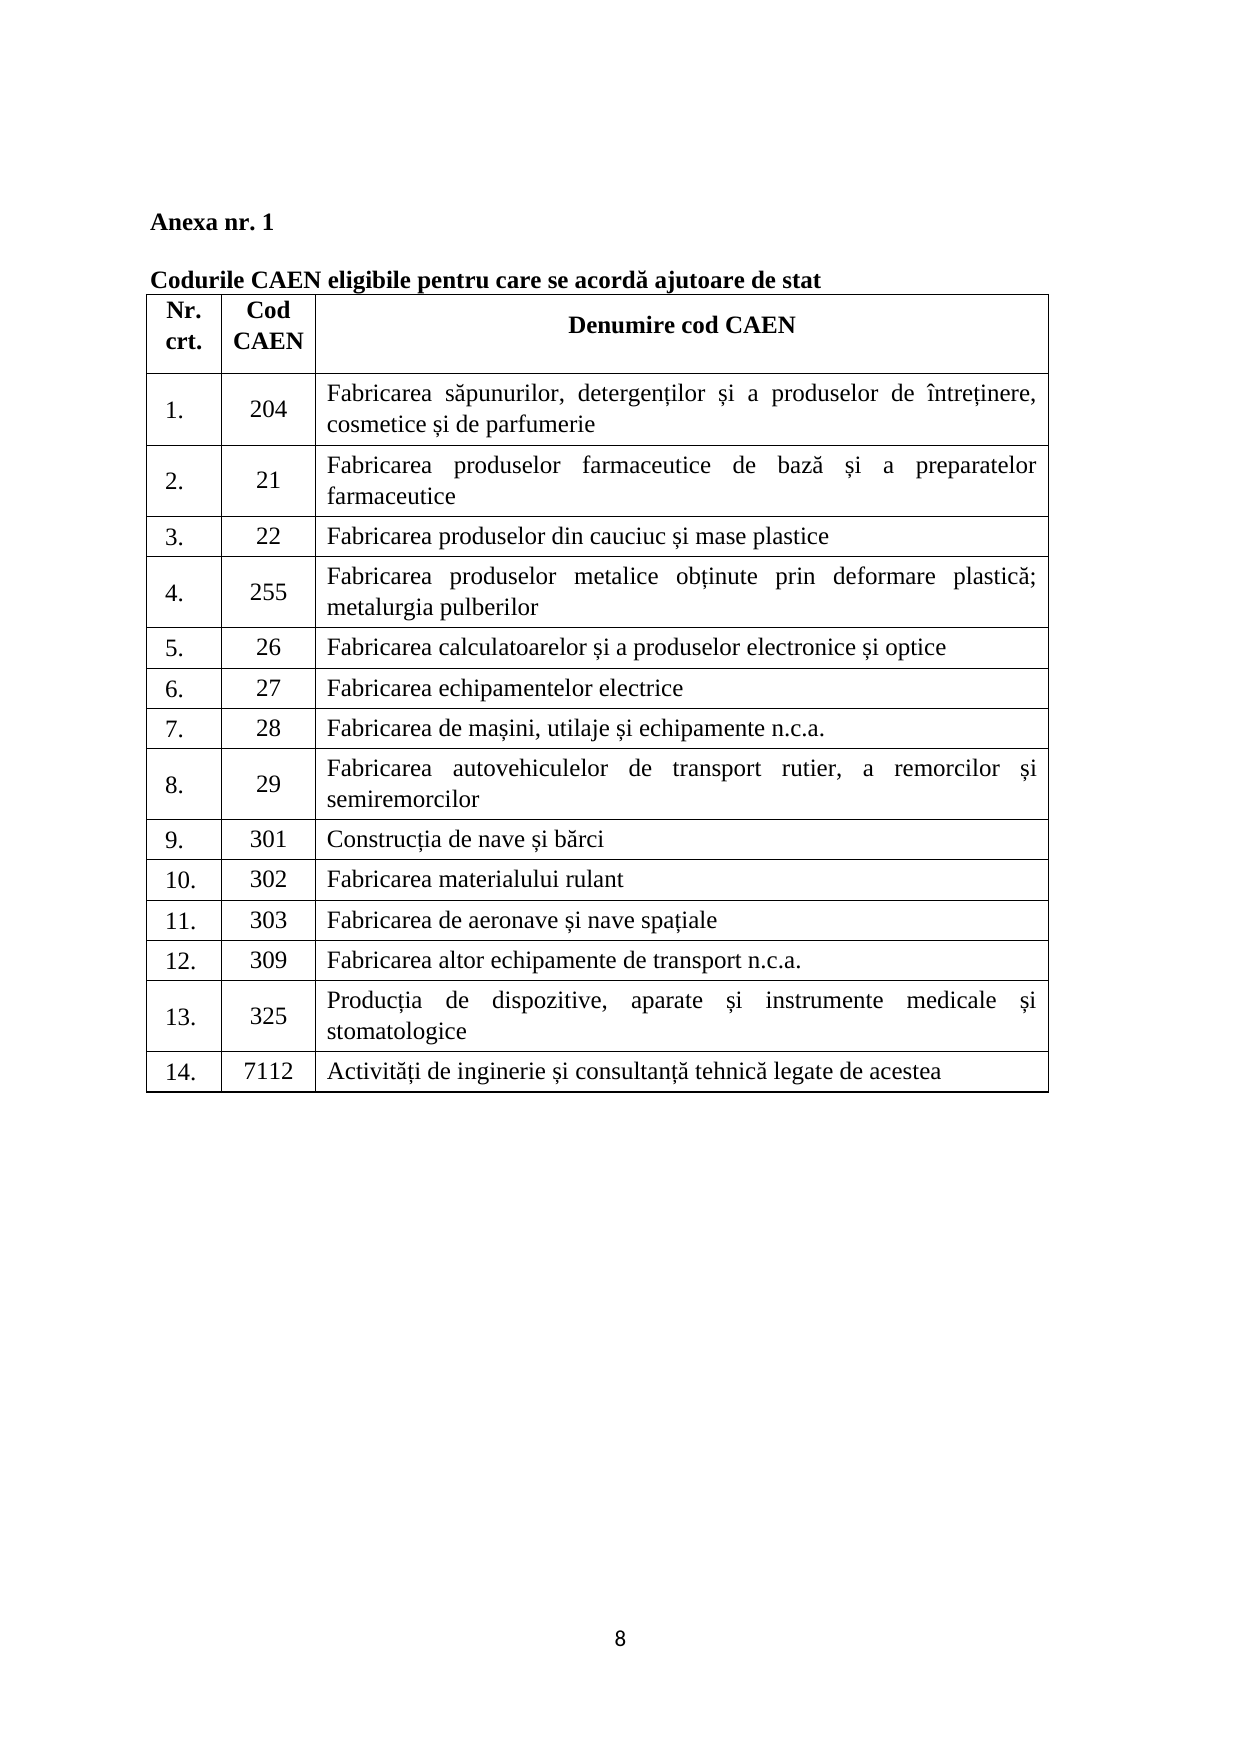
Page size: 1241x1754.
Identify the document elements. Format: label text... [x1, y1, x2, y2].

table_cell Fabricarea produselor farmaceutice de bază și a preparatelor farmaceutice [316, 446, 1048, 516]
table_cell Producția de dispozitive, aparate și instrumente medicale și stomatologice [316, 981, 1048, 1051]
table_cell 26 [222, 628, 315, 667]
table_header Nr. crt. [147, 295, 221, 373]
table_header Denumire cod CAEN [316, 295, 1048, 373]
table_cell [147, 981, 221, 1051]
table_cell [147, 446, 221, 516]
table_cell 21 [222, 446, 315, 516]
table_cell [147, 628, 221, 667]
table_cell [147, 901, 221, 940]
table_cell Fabricarea altor echipamente de transport n.c.a. [316, 941, 1048, 980]
table_cell [147, 749, 221, 819]
table_cell Fabricarea săpunurilor, detergenților și a produselor de întreținere, cosmetice și de parfumerie [316, 374, 1048, 444]
table_cell 255 [222, 557, 315, 627]
table_cell Fabricarea autovehiculelor de transport rutier, a remorcilor și semiremorcilor [316, 749, 1048, 819]
table_cell [147, 1052, 221, 1091]
table_cell Fabricarea de aeronave și nave spațiale [316, 901, 1048, 940]
table_cell [147, 941, 221, 980]
table_cell 325 [222, 981, 315, 1051]
table_cell [147, 517, 221, 556]
table_header Cod CAEN [222, 295, 315, 373]
table_cell [147, 860, 221, 899]
table_cell [147, 709, 221, 748]
table_cell Fabricarea produselor metalice obținute prin deformare plastică; metalurgia pulberilor [316, 557, 1048, 627]
table_cell Fabricarea produselor din cauciuc și mase plastice [316, 517, 1048, 556]
table_cell [147, 669, 221, 708]
table_cell 204 [222, 374, 315, 444]
table_cell 303 [222, 901, 315, 940]
table_cell 22 [222, 517, 315, 556]
table_cell 28 [222, 709, 315, 748]
table_cell Construcția de nave și bărci [316, 820, 1048, 859]
table_cell 301 [222, 820, 315, 859]
table_cell 29 [222, 749, 315, 819]
table_cell 27 [222, 669, 315, 708]
table_cell Fabricarea calculatoarelor și a produselor electronice și optice [316, 628, 1048, 667]
table_cell Fabricarea echipamentelor electrice [316, 669, 1048, 708]
table_cell [147, 374, 221, 444]
text Anexa nr. 1 [150, 207, 1090, 236]
table_cell Fabricarea materialului rulant [316, 860, 1048, 899]
table_cell Activități de inginerie și consultanță tehnică legate de acestea [316, 1052, 1048, 1091]
table_cell Fabricarea de mașini, utilaje și echipamente n.c.a. [316, 709, 1048, 748]
text Codurile CAEN eligibile pentru care se acordă ajutoare de stat [150, 265, 1090, 294]
table_cell [147, 820, 221, 859]
table_cell 309 [222, 941, 315, 980]
table_cell [147, 557, 221, 627]
table_cell 7112 [222, 1052, 315, 1091]
table_cell 302 [222, 860, 315, 899]
